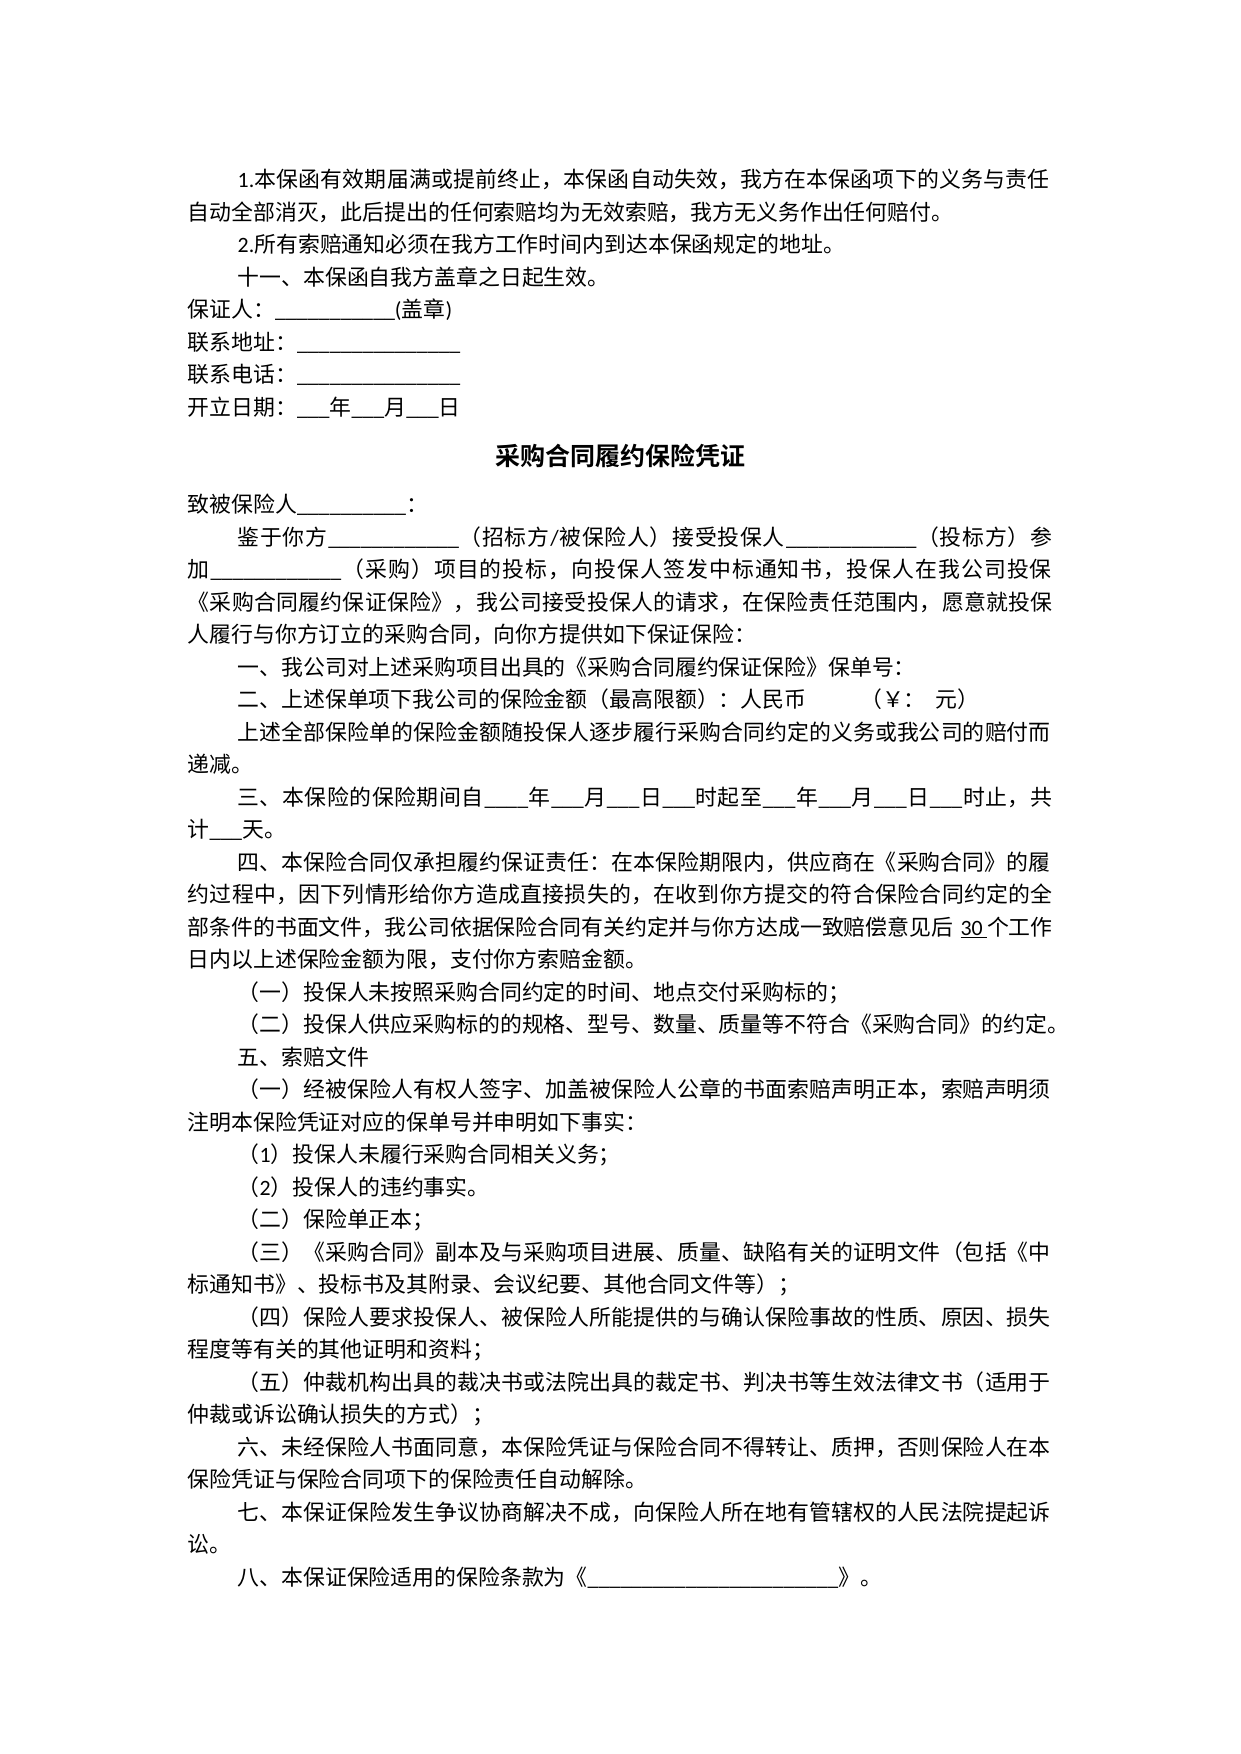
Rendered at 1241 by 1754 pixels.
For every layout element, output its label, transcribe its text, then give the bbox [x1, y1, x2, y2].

text 六、未经保险人书面同意，本保险凭证与保险合同不得转让、质押，否则保险人在本保险凭证与保险合同项下的保险责任自动解除。 [187, 1429, 1053, 1494]
text （一）投保人未按照采购合同约定的时间、地点交付采购标的； [187, 974, 1053, 1007]
text （四）保险人要求投保人、被保险人所能提供的与确认保险事故的性质、原因、损失程度等有关的其他证明和资料； [187, 1299, 1053, 1364]
text （三）《采购合同》副本及与采购项目进展、质量、缺陷有关的证明文件（包括《中标通知书》、投标书及其附录、会议纪要、其他合同文件等）； [187, 1234, 1053, 1299]
text 保证人：___________(盖章) [187, 292, 1053, 324]
text 七、本保证保险发生争议协商解决不成，向保险人所在地有管辖权的人民法院提起诉讼。 [187, 1494, 1053, 1559]
text 三、本保险的保险期间自____年___月___日___时起至___年___月___日___时止，共计___天。 [187, 779, 1053, 844]
text （二）投保人供应采购标的的规格、型号、数量、质量等不符合《采购合同》的约定。 [187, 1007, 1053, 1039]
text 二、上述保单项下我公司的保险金额（最高限额）：人民币 （￥： 元） [187, 682, 1053, 714]
text 开立日期：___年___月___日 [187, 389, 1053, 422]
text 上述全部保险单的保险金额随投保人逐步履行采购合同约定的义务或我公司的赔付而递减。 [187, 714, 1053, 779]
text 十一、本保函自我方盖章之日起生效。 [187, 259, 1053, 292]
text 2.所有索赔通知必须在我方工作时间内到达本保函规定的地址。 [187, 227, 1053, 259]
text 致被保险人__________： [187, 487, 1053, 519]
text 一、我公司对上述采购项目出具的《采购合同履约保证保险》保单号： [187, 649, 1053, 682]
text 鉴于你方____________（招标方/被保险人）接受投保人____________（投标方）参加____________（采购）项目的投标，向投保人签发中标通知书，投保人在我公司投保《采购合同履约保证保险》，我公司接受投保人的请求，在保险责任范围内，愿意就投保人履行与你方订立的采购合同，向你方提供如下保证保险： [187, 519, 1053, 649]
text （二）保险单正本； [187, 1202, 1053, 1234]
text 联系地址：_______________ [187, 324, 1053, 357]
text 联系电话：_______________ [187, 357, 1053, 389]
text （2）投保人的违约事实。 [187, 1169, 1053, 1202]
text （五）仲裁机构出具的裁决书或法院出具的裁定书、判决书等生效法律文书（适用于仲裁或诉讼确认损失的方式）； [187, 1364, 1053, 1429]
text 四、本保险合同仅承担履约保证责任：在本保险期限内，供应商在《采购合同》的履约过程中，因下列情形给你方造成直接损失的，在收到你方提交的符合保险合同约定的全部条件的书面文件，我公司依据保险合同有关约定并与你方达成一致赔偿意见后30个工作日内以上述保险金额为限，支付你方索赔金额。 [187, 844, 1053, 974]
text （1）投保人未履行采购合同相关义务； [187, 1137, 1053, 1169]
text 1.本保函有效期届满或提前终止，本保函自动失效，我方在本保函项下的义务与责任自动全部消灭，此后提出的任何索赔均为无效索赔，我方无义务作出任何赔付。 [187, 162, 1053, 227]
text 五、索赔文件 [187, 1039, 1053, 1072]
text 八、本保证保险适用的保险条款为《_______________________》。 [187, 1559, 1053, 1592]
text 采购合同履约保险凭证 [187, 422, 1053, 487]
text （一）经被保险人有权人签字、加盖被保险人公章的书面索赔声明正本，索赔声明须注明本保险凭证对应的保单号并申明如下事实： [187, 1072, 1053, 1137]
